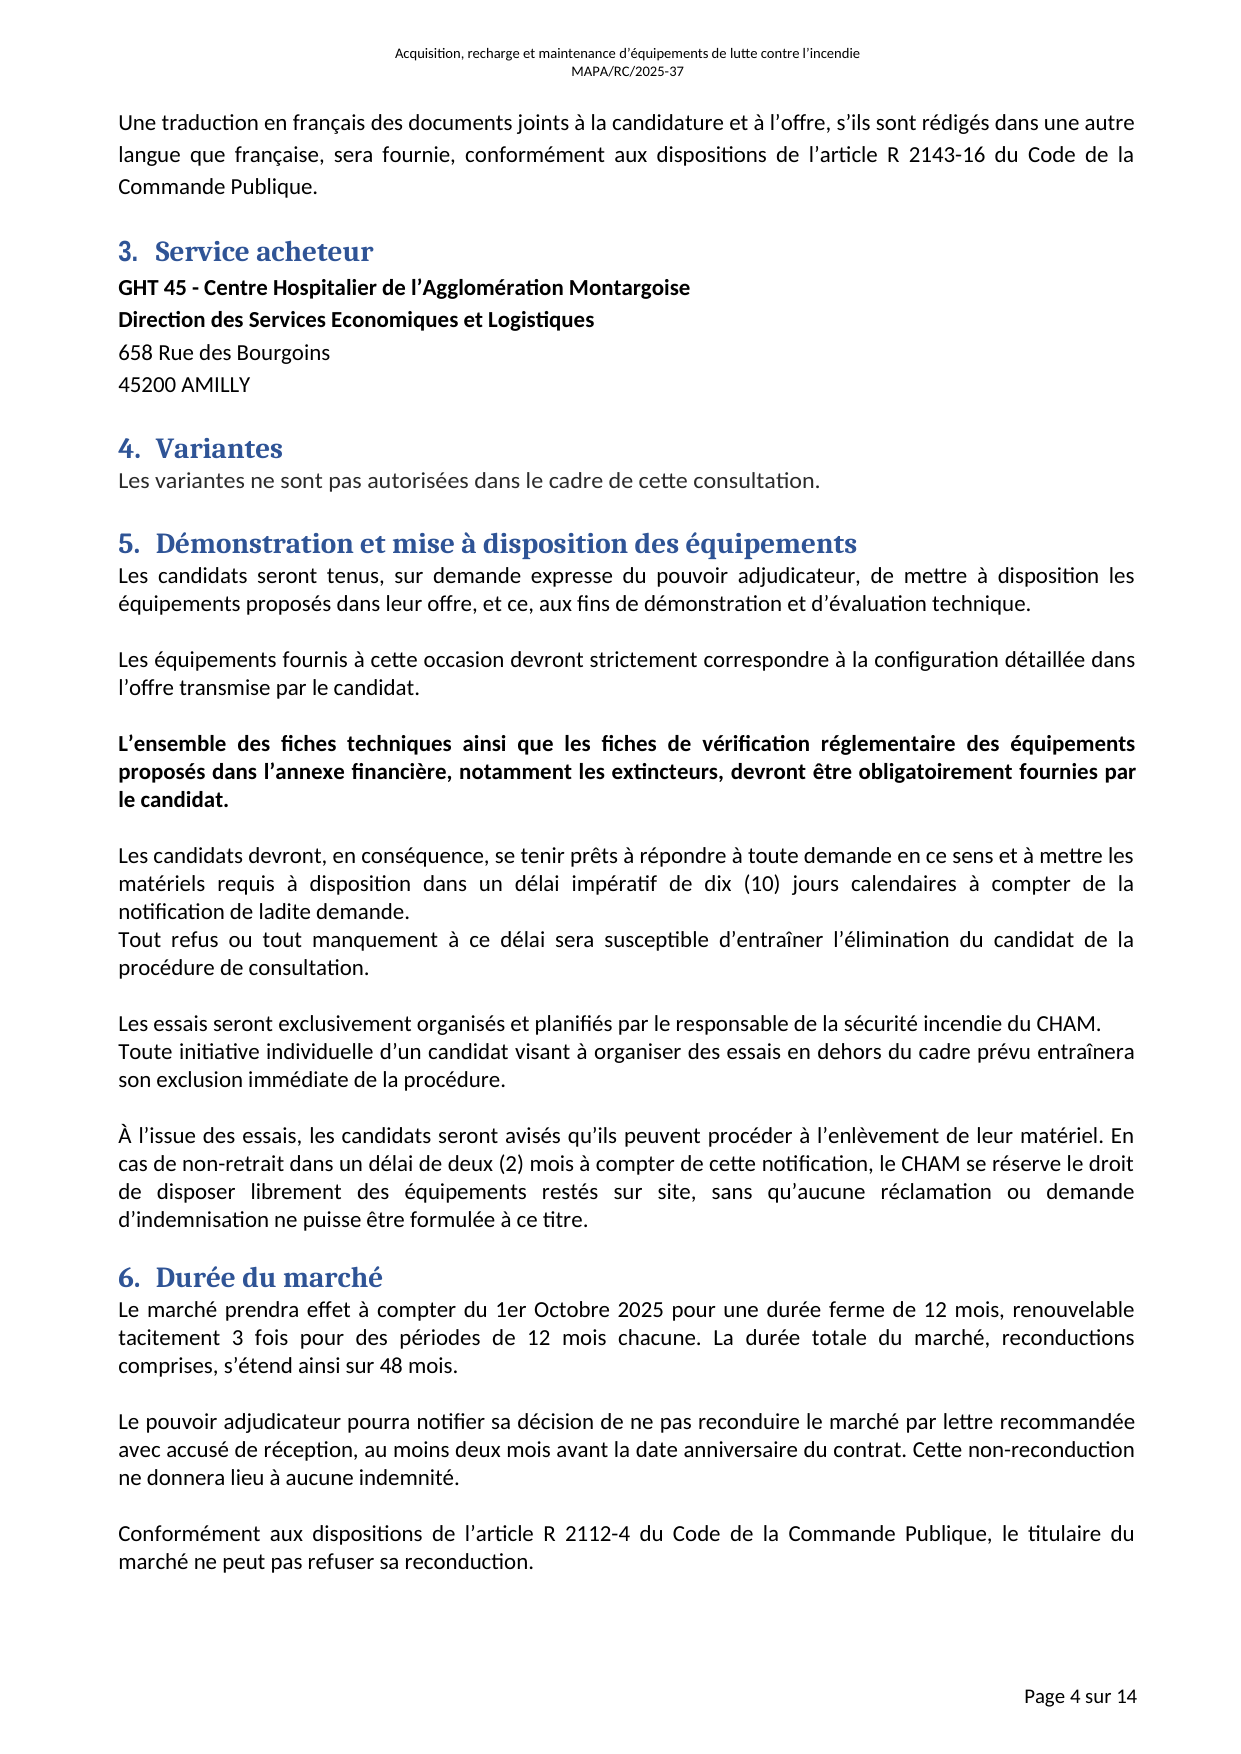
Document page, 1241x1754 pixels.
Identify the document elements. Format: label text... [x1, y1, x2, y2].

subtitle Service acheteur [118, 234, 1137, 268]
text Les équipements fournis à cette occasion devront strictement correspondre à la configuration détaillée dans l’offre transmise par le candidat. [118, 645, 1137, 701]
text Tout refus ou tout manquement à ce délai sera susceptible d’entraîner l’élimination du candidat de la procédure de consultation. [118, 925, 1137, 981]
text Le marché prendra effet à compter du 1er Octobre 2025 pour une durée ferme de 12 mois, renouvelable tacitement 3 fois pour des périodes de 12 mois chacune. La durée totale du marché, reconductions comprises, s’étend ainsi sur 48 mois. [118, 1295, 1137, 1379]
text Le pouvoir adjudicateur pourra notifier sa décision de ne pas reconduire le marché par lettre recommandée avec accusé de réception, au moins deux mois avant la date anniversaire du contrat. Cette non-reconduction ne donnera lieu à aucune indemnité. [118, 1407, 1137, 1491]
subtitle Démonstration et mise à disposition des équipements [118, 527, 1137, 561]
text Une traduction en français des documents joints à la candidature et à l’offre, s’ils sont rédigés dans une autre langue que française, sera fournie, conformément aux dispositions de l’article R 2143-16 du Code de la Commande Publique. [118, 108, 1137, 200]
text Toute initiative individuelle d’un candidat visant à organiser des essais en dehors du cadre prévu entraînera son exclusion immédiate de la procédure. [118, 1037, 1137, 1093]
text GHT 45 - Centre Hospitalier de l’Agglomération Montargoise [118, 273, 1137, 301]
text 658 Rue des Bourgoins [118, 338, 1137, 366]
text Conformément aux dispositions de l’article R 2112-4 du Code de la Commande Publique, le titulaire du marché ne peut pas refuser sa reconduction. [118, 1519, 1137, 1575]
subtitle Durée du marché [118, 1261, 1137, 1295]
text À l’issue des essais, les candidats seront avisés qu’ils peuvent procéder à l’enlèvement de leur matériel. En cas de non-retrait dans un délai de deux (2) mois à compter de cette notification, le CHAM se réserve le droit de disposer librement des équipements restés sur site, sans qu’aucune réclamation ou demande d’indemnisation ne puisse être formulée à ce titre. [118, 1121, 1137, 1233]
subtitle Variantes [118, 432, 1137, 466]
text L’ensemble des fiches techniques ainsi que les fiches de vérification réglementaire des équipements proposés dans l’annexe financière, notamment les extincteurs, devront être obligatoirement fournies par le candidat. [118, 729, 1137, 813]
text Les essais seront exclusivement organisés et planifiés par le responsable de la sécurité incendie du CHAM. [118, 1009, 1137, 1037]
text Les candidats seront tenus, sur demande expresse du pouvoir adjudicateur, de mettre à disposition les équipements proposés dans leur offre, et ce, aux fins de démonstration et d’évaluation technique. [118, 561, 1137, 617]
text 45200 AMILLY [118, 370, 1137, 398]
text Les candidats devront, en conséquence, se tenir prêts à répondre à toute demande en ce sens et à mettre les matériels requis à disposition dans un délai impératif de dix (10) jours calendaires à compter de la notification de ladite demande. [118, 841, 1137, 925]
text Direction des Services Economiques et Logistiques [118, 306, 1137, 334]
text Les variantes ne sont pas autorisées dans le cadre de cette consultation. [118, 466, 1137, 494]
